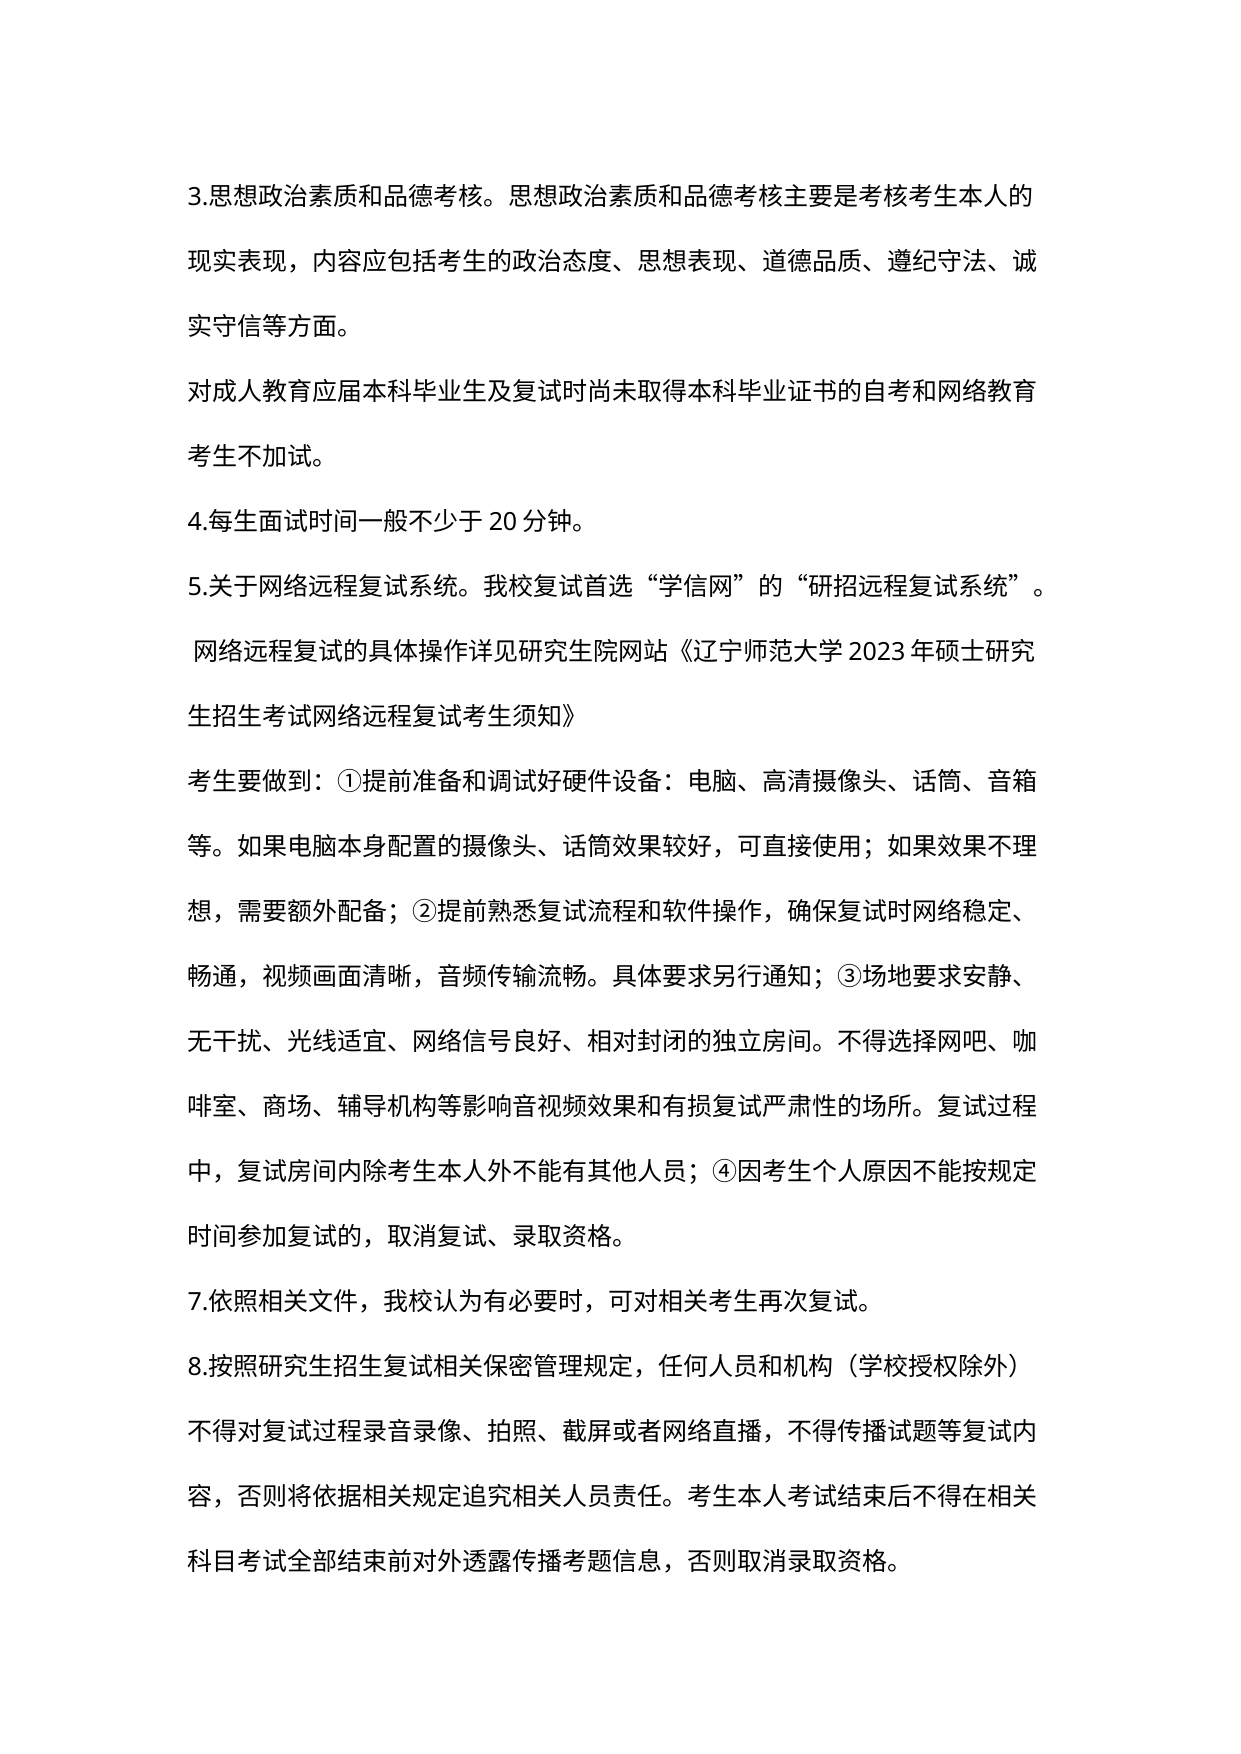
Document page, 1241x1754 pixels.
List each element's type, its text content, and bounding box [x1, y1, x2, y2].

text 考生要做到：①提前准备和调试好硬件设备：电脑、高清摄像头、话筒、音箱等。如果电脑本身配置的摄像头、话筒效果较好，可直接使用；如果效果不理想，需要额外配备；②提前熟悉复试流程和软件操作，确保复试时网络稳定、畅通，视频画面清晰，音频传输流畅。具体要求另行通知；③场地要求安静、无干扰、光线适宜、网络信号良好、相对封闭的独立房间。不得选择网吧、咖啡室、商场、辅导机构等影响音视频效果和有损复试严肃性的场所。复试过程中，复试房间内除考生本人外不能有其他人员；④因考生个人原因不能按规定时间参加复试的，取消复试、录取资格。 [187, 747, 1053, 1267]
text 7.依照相关文件，我校认为有必要时，可对相关考生再次复试。 [187, 1267, 1053, 1332]
text 5.关于网络远程复试系统。我校复试首选“学信网”的“研招远程复试系统”。 网络远程复试的具体操作详见研究生院网站《辽宁师范大学2023年硕士研究生招生考试网络远程复试考生须知》 [187, 552, 1053, 747]
text 8.按照研究生招生复试相关保密管理规定，任何人员和机构（学校授权除外）不得对复试过程录音录像、拍照、截屏或者网络直播，不得传播试题等复试内容，否则将依据相关规定追究相关人员责任。考生本人考试结束后不得在相关科目考试全部结束前对外透露传播考题信息，否则取消录取资格。 [187, 1332, 1053, 1592]
text 3.思想政治素质和品德考核。思想政治素质和品德考核主要是考核考生本人的现实表现，内容应包括考生的政治态度、思想表现、道德品质、遵纪守法、诚实守信等方面。 [187, 162, 1053, 357]
text 4.每生面试时间一般不少于20分钟。 [187, 487, 1053, 552]
text 对成人教育应届本科毕业生及复试时尚未取得本科毕业证书的自考和网络教育考生不加试。 [187, 357, 1053, 487]
